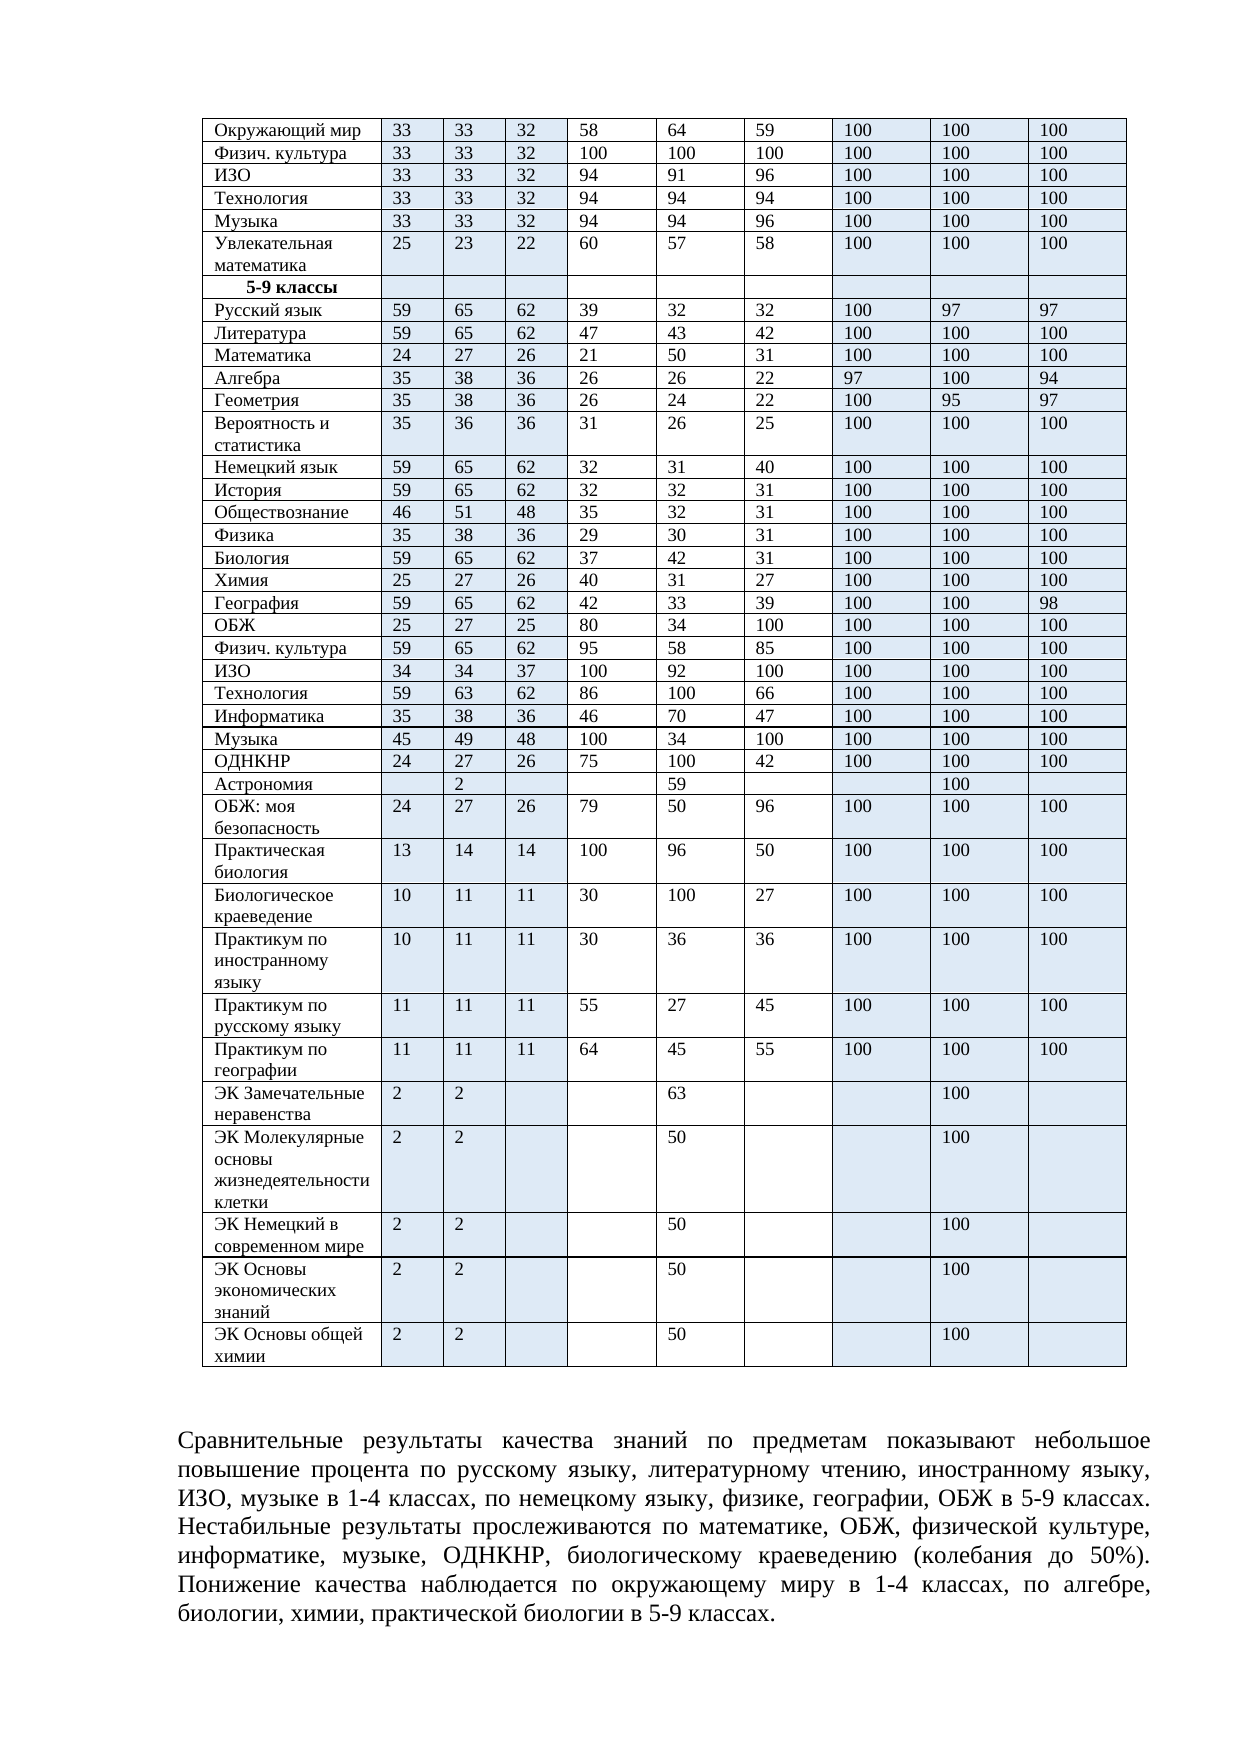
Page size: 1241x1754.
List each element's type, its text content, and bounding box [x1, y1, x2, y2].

table_cell 100 [745, 728, 832, 749]
table_cell 32 [657, 479, 744, 500]
table_cell 38 [444, 367, 505, 388]
table_cell [568, 276, 656, 298]
table_cell ЭК Основы экономических знаний [203, 1258, 381, 1322]
table_cell [506, 1213, 567, 1256]
table_cell 100 [833, 839, 930, 882]
table_cell 47 [568, 322, 656, 343]
table_cell 100 [1029, 928, 1126, 992]
table_cell 100 [833, 210, 930, 231]
table_cell 10 [382, 884, 443, 927]
table_cell 100 [657, 142, 744, 163]
table_cell 100 [568, 728, 656, 749]
table_cell 33 [444, 210, 505, 231]
table_cell 100 [931, 682, 1028, 704]
table_cell 50 [657, 1126, 744, 1212]
table_cell ОБЖ [203, 614, 381, 636]
table_cell 11 [444, 884, 505, 927]
table_cell 55 [568, 994, 656, 1037]
table_cell 32 [506, 119, 567, 141]
table_cell 25 [382, 569, 443, 591]
table_cell 2 [382, 1258, 443, 1322]
table_cell 79 [568, 795, 656, 838]
table_cell 42 [657, 547, 744, 568]
table_cell [506, 1258, 567, 1322]
table_cell 95 [931, 389, 1028, 411]
table_cell Технология [203, 187, 381, 208]
table_cell 50 [657, 795, 744, 838]
table_cell 11 [382, 994, 443, 1037]
table_cell 37 [568, 547, 656, 568]
table_cell 97 [833, 367, 930, 388]
table_cell 27 [657, 994, 744, 1037]
table_cell Увлекательная математика [203, 232, 381, 275]
table_cell ЭК Молекулярные основы жизнедеятельности клетки [203, 1126, 381, 1212]
table_cell 33 [382, 164, 443, 186]
table_cell [1029, 1082, 1126, 1125]
table_cell 36 [506, 367, 567, 388]
table_cell 100 [1029, 479, 1126, 500]
table_cell 100 [931, 884, 1028, 927]
table_cell Практикум по географии [203, 1038, 381, 1081]
table_cell 100 [1029, 660, 1126, 681]
table_cell 100 [931, 1323, 1028, 1366]
table_cell 65 [444, 322, 505, 343]
table_cell 100 [833, 637, 930, 658]
table_cell 100 [931, 119, 1028, 141]
table_cell 59 [382, 322, 443, 343]
table_cell 100 [833, 750, 930, 772]
table_cell 100 [1029, 750, 1126, 772]
table_cell 100 [1029, 412, 1126, 455]
table_cell 33 [382, 119, 443, 141]
table_cell 100 [833, 592, 930, 613]
table_cell 47 [745, 705, 832, 726]
table_cell 100 [833, 232, 930, 275]
table_cell 33 [382, 210, 443, 231]
table_cell 33 [444, 142, 505, 163]
table_cell [833, 1213, 930, 1256]
table_cell 27 [745, 884, 832, 927]
table_cell 48 [506, 501, 567, 523]
table_cell 100 [1029, 119, 1126, 141]
table_cell 30 [568, 928, 656, 992]
table_cell 92 [657, 660, 744, 681]
table_cell 35 [568, 501, 656, 523]
table_cell [506, 773, 567, 794]
table_cell 100 [833, 299, 930, 321]
table_cell 22 [745, 389, 832, 411]
table_cell 25 [382, 614, 443, 636]
table_cell 100 [1029, 456, 1126, 478]
table_cell 100 [568, 839, 656, 882]
table_cell Биология [203, 547, 381, 568]
table_cell 26 [506, 569, 567, 591]
table_cell 5-9 классы [203, 276, 381, 298]
table_cell 11 [444, 994, 505, 1037]
table_cell [931, 276, 1028, 298]
table_cell 64 [657, 119, 744, 141]
table_cell 94 [568, 210, 656, 231]
table_cell 38 [444, 705, 505, 726]
table_cell 2 [444, 1323, 505, 1366]
table_cell 59 [657, 773, 744, 794]
table_cell [745, 276, 832, 298]
table_cell 26 [506, 344, 567, 366]
table_cell 22 [506, 232, 567, 275]
table_cell 59 [382, 456, 443, 478]
table_cell 33 [382, 187, 443, 208]
table_cell 50 [745, 839, 832, 882]
table_cell 96 [745, 210, 832, 231]
table_cell 96 [745, 795, 832, 838]
table_cell 100 [931, 501, 1028, 523]
table_cell 100 [931, 750, 1028, 772]
table_cell 97 [1029, 389, 1126, 411]
table_cell 65 [444, 592, 505, 613]
table_cell 100 [931, 637, 1028, 658]
table_cell 27 [745, 569, 832, 591]
table_cell Математика [203, 344, 381, 366]
table_cell 11 [382, 1038, 443, 1081]
table_cell 62 [506, 547, 567, 568]
table_cell 2 [444, 1213, 505, 1256]
table_cell 55 [745, 1038, 832, 1081]
table_cell ЭК Основы общей химии [203, 1323, 381, 1366]
table_cell 70 [657, 705, 744, 726]
table_cell 23 [444, 232, 505, 275]
table_cell 27 [444, 750, 505, 772]
table_cell [568, 1323, 656, 1366]
table_cell 100 [745, 660, 832, 681]
table_cell 100 [931, 728, 1028, 749]
table_cell 100 [833, 389, 930, 411]
table_cell 100 [1029, 839, 1126, 882]
table_cell 35 [382, 412, 443, 455]
table_cell 85 [745, 637, 832, 658]
table_cell 42 [568, 592, 656, 613]
table_cell [833, 773, 930, 794]
table_cell 32 [568, 456, 656, 478]
table_cell 100 [1029, 232, 1126, 275]
table_cell 27 [444, 344, 505, 366]
table_cell 64 [568, 1038, 656, 1081]
table_cell 26 [506, 795, 567, 838]
table_cell [745, 1082, 832, 1125]
table_cell 32 [506, 142, 567, 163]
table_cell 100 [1029, 187, 1126, 208]
table_cell 36 [506, 389, 567, 411]
table_cell [506, 276, 567, 298]
table_cell 38 [444, 524, 505, 546]
table_cell 27 [444, 614, 505, 636]
table_cell 100 [1029, 682, 1126, 704]
table_cell 34 [657, 728, 744, 749]
table_cell 31 [745, 501, 832, 523]
table_cell 24 [657, 389, 744, 411]
table_cell 32 [657, 501, 744, 523]
table_cell 100 [833, 187, 930, 208]
table_cell 40 [568, 569, 656, 591]
table_cell [506, 1126, 567, 1212]
table_cell 2 [444, 1126, 505, 1212]
table_cell 49 [444, 728, 505, 749]
table_cell [506, 1323, 567, 1366]
table_cell [444, 276, 505, 298]
table_cell 100 [931, 164, 1028, 186]
table_cell 22 [745, 367, 832, 388]
table_cell 31 [568, 412, 656, 455]
table_cell 100 [931, 1213, 1028, 1256]
table_cell ИЗО [203, 660, 381, 681]
table_cell 33 [444, 164, 505, 186]
table_cell 100 [568, 142, 656, 163]
table_cell 97 [1029, 299, 1126, 321]
table_cell Практикум по иностранному языку [203, 928, 381, 992]
table_cell [657, 276, 744, 298]
table_cell [568, 773, 656, 794]
text Сравнительные результаты качества знаний по предметам показывают небольшое повышение процента по русскому языку, литературному чтению, иностранному языку, ИЗО, музыке в 1-4 классах, по немецкому языку, физике, географии, ОБЖ в 5-9 классах. Нестабильные результаты прослеживаются по математике, ОБЖ, физической культуре, информатике, музыке, ОДНКНР, биологическому краеведению (колебания до 50%). Понижение качества наблюдается по окружающему миру в 1-4 классах, по алгебре, биологии, химии, практической биологии в 5-9 классах. [177, 1425, 1152, 1626]
table_cell 94 [1029, 367, 1126, 388]
table_cell Химия [203, 569, 381, 591]
table_cell 59 [382, 299, 443, 321]
table_cell 65 [444, 637, 505, 658]
table_cell 32 [506, 187, 567, 208]
table_cell 45 [382, 728, 443, 749]
table_cell Физич. культура [203, 637, 381, 658]
table_cell 63 [444, 682, 505, 704]
table_cell [745, 1258, 832, 1322]
table_cell 26 [568, 367, 656, 388]
table_cell 100 [833, 547, 930, 568]
table_cell 100 [931, 569, 1028, 591]
table_cell 35 [382, 367, 443, 388]
table_cell 11 [506, 994, 567, 1037]
table_cell 48 [506, 728, 567, 749]
table_cell 100 [657, 682, 744, 704]
table_cell 100 [931, 187, 1028, 208]
table_cell 59 [382, 479, 443, 500]
table_cell [833, 1323, 930, 1366]
table_cell 100 [931, 1082, 1028, 1125]
table_cell 80 [568, 614, 656, 636]
table_cell 100 [833, 322, 930, 343]
table_cell 31 [745, 344, 832, 366]
table_cell [1029, 1258, 1126, 1322]
table_cell ИЗО [203, 164, 381, 186]
table_cell 51 [444, 501, 505, 523]
table_cell 2 [382, 1082, 443, 1125]
table_cell 25 [745, 412, 832, 455]
table_cell 98 [1029, 592, 1126, 613]
table_cell 100 [1029, 142, 1126, 163]
table_cell 33 [657, 592, 744, 613]
table_cell 33 [444, 119, 505, 141]
table_cell [568, 1258, 656, 1322]
table_cell 42 [745, 750, 832, 772]
table_cell 100 [931, 660, 1028, 681]
table_cell 100 [1029, 569, 1126, 591]
table_cell 66 [745, 682, 832, 704]
table_cell [568, 1126, 656, 1212]
table_cell 94 [568, 164, 656, 186]
table_cell 100 [931, 524, 1028, 546]
table_cell 100 [833, 705, 930, 726]
table_cell 11 [444, 928, 505, 992]
table_cell 33 [382, 142, 443, 163]
table_cell 2 [444, 773, 505, 794]
table_cell 35 [382, 524, 443, 546]
table_cell 100 [833, 682, 930, 704]
table_cell 11 [506, 1038, 567, 1081]
table_cell 100 [833, 456, 930, 478]
table_cell [506, 1082, 567, 1125]
table_cell 29 [568, 524, 656, 546]
table_cell 65 [444, 456, 505, 478]
table_cell 97 [931, 299, 1028, 321]
table_cell 36 [506, 524, 567, 546]
table_cell 100 [931, 705, 1028, 726]
table_cell 58 [568, 119, 656, 141]
table_cell Обществознание [203, 501, 381, 523]
table_cell 100 [833, 569, 930, 591]
table_cell 60 [568, 232, 656, 275]
table_cell 34 [657, 614, 744, 636]
table_cell 27 [444, 795, 505, 838]
table_cell 100 [833, 479, 930, 500]
table_cell 11 [506, 884, 567, 927]
table_cell 32 [568, 479, 656, 500]
table_cell География [203, 592, 381, 613]
table_cell 100 [745, 142, 832, 163]
table_cell 50 [657, 1258, 744, 1322]
table_cell 24 [382, 795, 443, 838]
table_cell 2 [382, 1126, 443, 1212]
table_cell 50 [657, 344, 744, 366]
table_cell 62 [506, 322, 567, 343]
table_cell 100 [1029, 728, 1126, 749]
table_cell 100 [931, 367, 1028, 388]
table_cell 36 [506, 412, 567, 455]
table_cell Алгебра [203, 367, 381, 388]
table_cell 65 [444, 479, 505, 500]
table_cell 46 [382, 501, 443, 523]
table_cell 26 [657, 367, 744, 388]
table_cell 36 [506, 705, 567, 726]
table_cell 100 [931, 928, 1028, 992]
table_cell 62 [506, 637, 567, 658]
table_cell 39 [568, 299, 656, 321]
table_cell 100 [1029, 322, 1126, 343]
table_cell Музыка [203, 210, 381, 231]
table_cell 100 [833, 412, 930, 455]
table_cell 100 [931, 456, 1028, 478]
table_cell 32 [657, 299, 744, 321]
table_cell 100 [931, 614, 1028, 636]
table_cell 35 [382, 389, 443, 411]
table_cell [745, 1126, 832, 1212]
table_cell 100 [931, 1038, 1028, 1081]
table_cell [1029, 1323, 1126, 1366]
table_cell 100 [833, 344, 930, 366]
table_cell 37 [506, 660, 567, 681]
table_cell 50 [657, 1323, 744, 1366]
table_cell 31 [657, 456, 744, 478]
table_cell Технология [203, 682, 381, 704]
table_cell 25 [382, 232, 443, 275]
table_cell 100 [833, 728, 930, 749]
table_cell 94 [657, 210, 744, 231]
table_cell 94 [657, 187, 744, 208]
table_cell 50 [657, 1213, 744, 1256]
table_cell 100 [833, 614, 930, 636]
table_cell 33 [444, 187, 505, 208]
table_cell 100 [1029, 795, 1126, 838]
table_cell 62 [506, 592, 567, 613]
table_cell 42 [745, 322, 832, 343]
table_cell 59 [382, 547, 443, 568]
table_cell 62 [506, 479, 567, 500]
table_cell 62 [506, 682, 567, 704]
table_cell 100 [931, 592, 1028, 613]
table_cell 2 [444, 1082, 505, 1125]
table_cell 100 [931, 344, 1028, 366]
table_cell 62 [506, 456, 567, 478]
table_cell Геометрия [203, 389, 381, 411]
table_cell 91 [657, 164, 744, 186]
table_cell 100 [931, 412, 1028, 455]
table_cell 31 [745, 547, 832, 568]
table_cell 65 [444, 547, 505, 568]
table_cell 96 [657, 839, 744, 882]
table_cell 30 [568, 884, 656, 927]
table_cell 100 [931, 795, 1028, 838]
table_cell 100 [1029, 637, 1126, 658]
table_cell 100 [745, 614, 832, 636]
table_cell 13 [382, 839, 443, 882]
table_cell 58 [657, 637, 744, 658]
table_cell 2 [382, 1213, 443, 1256]
table_cell 75 [568, 750, 656, 772]
table_cell 62 [506, 299, 567, 321]
table_cell 31 [745, 524, 832, 546]
table_cell 59 [382, 637, 443, 658]
table_cell 36 [745, 928, 832, 992]
table_cell 26 [506, 750, 567, 772]
table_cell 31 [745, 479, 832, 500]
table_cell Литература [203, 322, 381, 343]
table_cell 100 [931, 210, 1028, 231]
table_cell ОБЖ: моя безопасность [203, 795, 381, 838]
table_cell 21 [568, 344, 656, 366]
table_cell 24 [382, 344, 443, 366]
table_cell 40 [745, 456, 832, 478]
table_cell 100 [1029, 884, 1126, 927]
table_cell 57 [657, 232, 744, 275]
table_cell 39 [745, 592, 832, 613]
table_cell 96 [745, 164, 832, 186]
table_cell Практикум по русскому языку [203, 994, 381, 1037]
table_cell 45 [745, 994, 832, 1037]
table_cell Практическая биология [203, 839, 381, 882]
table_cell 34 [382, 660, 443, 681]
table_cell Физика [203, 524, 381, 546]
table_cell 100 [833, 1038, 930, 1081]
table_cell 100 [1029, 210, 1126, 231]
table_cell [833, 1126, 930, 1212]
table_cell ОДНКНР [203, 750, 381, 772]
table_cell 32 [506, 210, 567, 231]
table_cell 100 [833, 795, 930, 838]
table_cell 100 [1029, 164, 1126, 186]
table_cell 59 [745, 119, 832, 141]
table_cell 14 [444, 839, 505, 882]
table_cell 100 [833, 524, 930, 546]
table_cell История [203, 479, 381, 500]
table_cell 26 [657, 412, 744, 455]
table_cell 100 [931, 1126, 1028, 1212]
table_cell 100 [657, 750, 744, 772]
table_cell 94 [745, 187, 832, 208]
table_cell 100 [931, 232, 1028, 275]
table_cell 36 [657, 928, 744, 992]
table_cell 100 [657, 884, 744, 927]
table_cell 63 [657, 1082, 744, 1125]
table_cell 30 [657, 524, 744, 546]
table_cell 58 [745, 232, 832, 275]
table_cell [745, 1323, 832, 1366]
table_cell [745, 1213, 832, 1256]
table_cell 100 [931, 547, 1028, 568]
table_cell 100 [931, 322, 1028, 343]
table_cell 100 [568, 660, 656, 681]
table_cell Вероятность и статистика [203, 412, 381, 455]
table_cell Окружающий мир [203, 119, 381, 141]
table_cell Астрономия [203, 773, 381, 794]
table_cell [833, 1082, 930, 1125]
table_cell 11 [444, 1038, 505, 1081]
table_cell 100 [1029, 344, 1126, 366]
table_cell 100 [1029, 547, 1126, 568]
table_cell 100 [1029, 994, 1126, 1037]
table_cell 100 [931, 142, 1028, 163]
table_cell 59 [382, 592, 443, 613]
table_cell [382, 773, 443, 794]
table_cell [745, 773, 832, 794]
table_cell 43 [657, 322, 744, 343]
table_cell Биологическое краеведение [203, 884, 381, 927]
table_cell 27 [444, 569, 505, 591]
table_cell 100 [1029, 614, 1126, 636]
table_cell 59 [382, 682, 443, 704]
table_cell 31 [657, 569, 744, 591]
table_cell ЭК Немецкий в современном мире [203, 1213, 381, 1256]
table_cell 100 [931, 1258, 1028, 1322]
table_cell 100 [1029, 524, 1126, 546]
table_cell [568, 1213, 656, 1256]
table_cell 26 [568, 389, 656, 411]
table_cell 100 [931, 479, 1028, 500]
table_cell Русский язык [203, 299, 381, 321]
table_cell 45 [657, 1038, 744, 1081]
table_cell Физич. культура [203, 142, 381, 163]
table_cell 34 [444, 660, 505, 681]
table_cell 25 [506, 614, 567, 636]
table_cell [382, 276, 443, 298]
table_cell 100 [931, 773, 1028, 794]
table_cell Музыка [203, 728, 381, 749]
table_cell [1029, 773, 1126, 794]
table_cell 2 [444, 1258, 505, 1322]
table_cell 65 [444, 299, 505, 321]
table_cell [833, 276, 930, 298]
table_cell 100 [833, 164, 930, 186]
table_cell 100 [931, 839, 1028, 882]
table_cell 100 [833, 142, 930, 163]
table_cell 100 [833, 994, 930, 1037]
table_cell Информатика [203, 705, 381, 726]
table_cell 100 [833, 660, 930, 681]
table_cell 100 [833, 501, 930, 523]
table_cell 100 [1029, 705, 1126, 726]
table_cell 2 [382, 1323, 443, 1366]
table_cell [1029, 1126, 1126, 1212]
table_cell 100 [1029, 1038, 1126, 1081]
table_cell 86 [568, 682, 656, 704]
table_cell ЭК Замечательные неравенства [203, 1082, 381, 1125]
table_cell [568, 1082, 656, 1125]
table_cell 100 [1029, 501, 1126, 523]
table_cell 94 [568, 187, 656, 208]
table_cell [1029, 276, 1126, 298]
table_cell 100 [931, 994, 1028, 1037]
table_cell 100 [833, 928, 930, 992]
table_cell Немецкий язык [203, 456, 381, 478]
table_cell 11 [506, 928, 567, 992]
table_cell 24 [382, 750, 443, 772]
table_cell 46 [568, 705, 656, 726]
table_cell 38 [444, 389, 505, 411]
table_cell 100 [833, 119, 930, 141]
table_cell 14 [506, 839, 567, 882]
table_cell 10 [382, 928, 443, 992]
table_cell [1029, 1213, 1126, 1256]
table_cell 36 [444, 412, 505, 455]
table_cell 95 [568, 637, 656, 658]
table_cell 100 [833, 884, 930, 927]
table_cell [833, 1258, 930, 1322]
table_cell 32 [506, 164, 567, 186]
table_cell 35 [382, 705, 443, 726]
table_cell 32 [745, 299, 832, 321]
